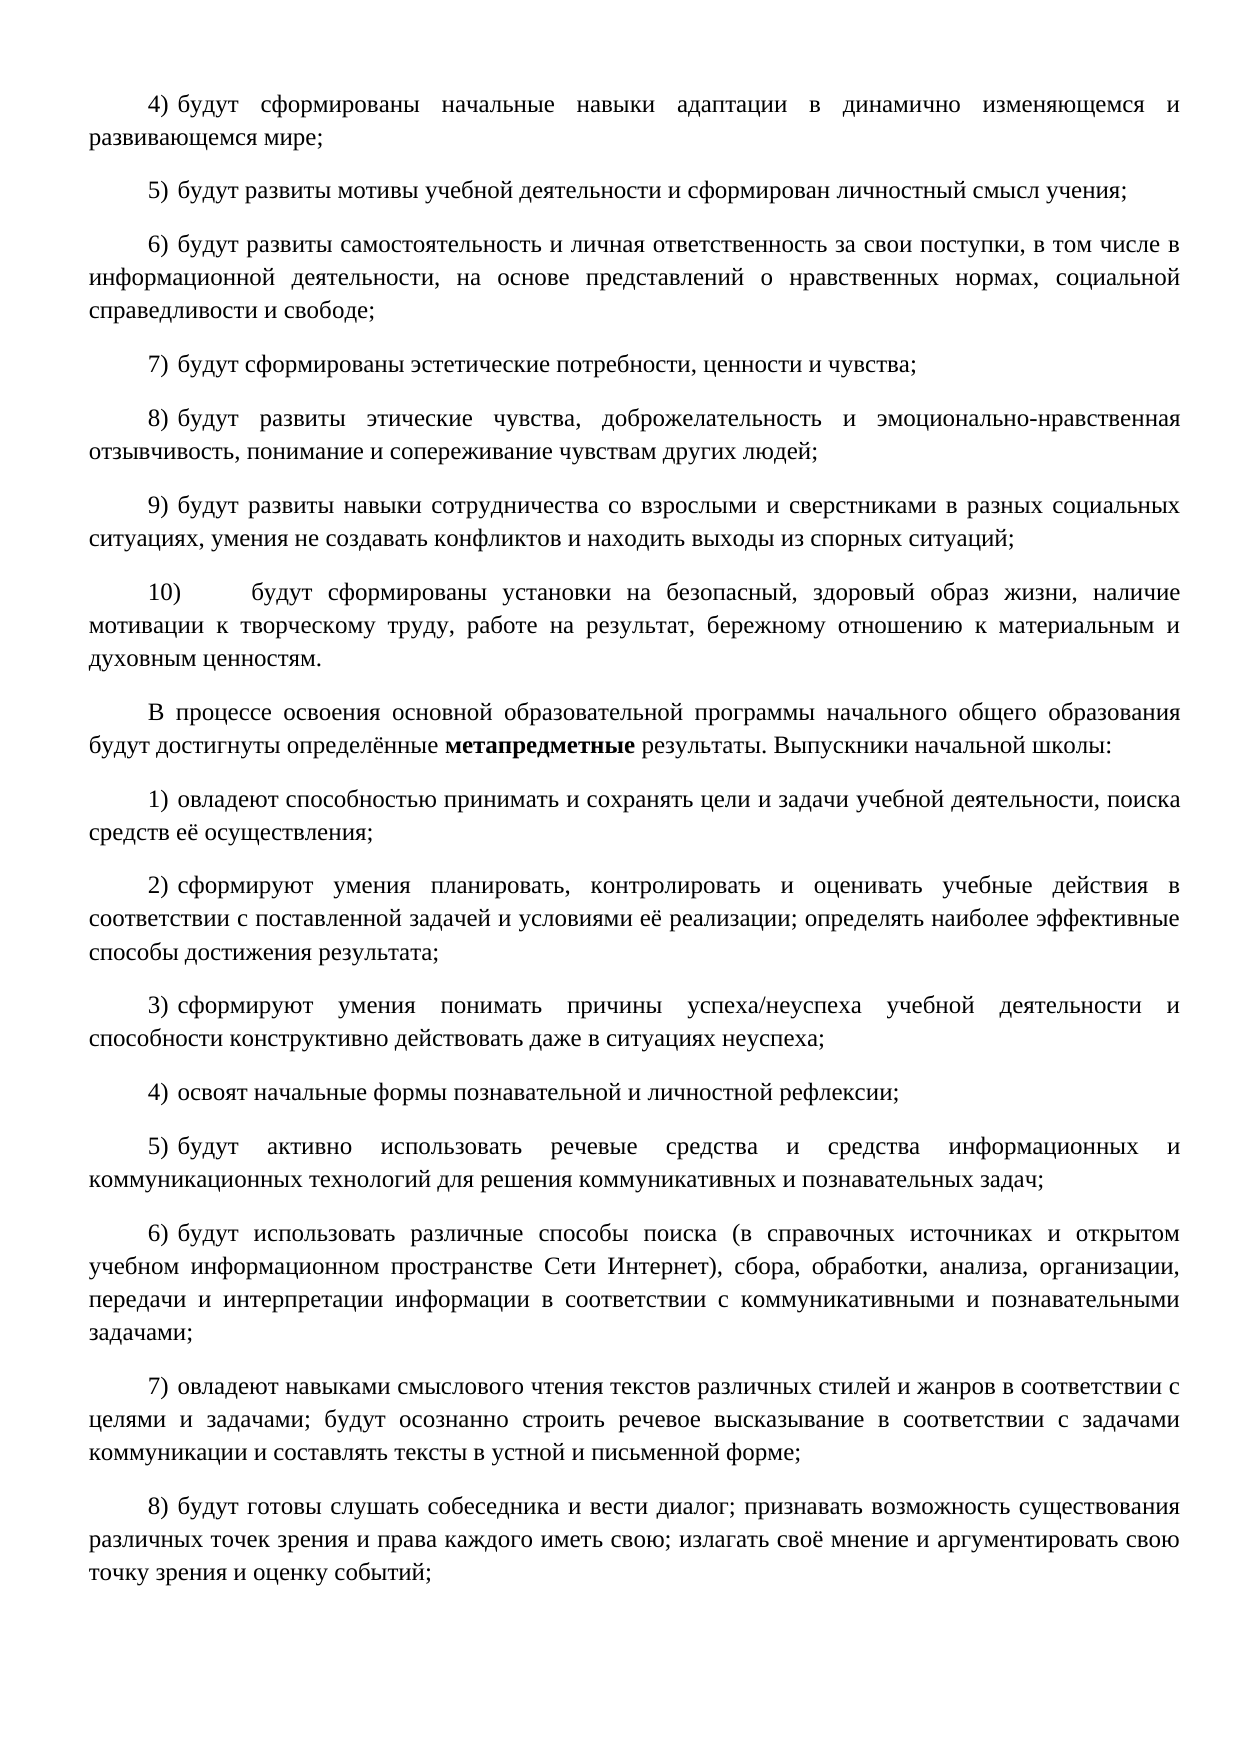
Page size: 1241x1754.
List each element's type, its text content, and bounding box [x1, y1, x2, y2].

list будут развиты мотивы учебной деятельности и сформирован личностный смысл учения; [88, 176, 1181, 204]
list будут развиты самостоятельность и личная ответственность за свои поступки, в том числе в информационной деятельности, на основе представлений о нравственных нормах, социальной справедливости и свободе; [88, 229, 1181, 324]
list будут развиты этические чувства, доброжелательность и эмоционально-нравственная отзывчивость, понимание и сопереживание чувствам других людей; [88, 403, 1181, 465]
text В процессе освоения основной образовательной программы начального общего образования будут достигнуты определённые метапредметные результаты. Выпускники начальной школы: [88, 697, 1181, 758]
list будут сформированы эстетические потребности, ценности и чувства; [88, 349, 1181, 378]
list будут активно использовать речевые средства и средства информационных и коммуникационных технологий для решения коммуникативных и познавательных задач; [88, 1131, 1181, 1193]
list будут использовать различные способы поиска (в справочных источниках и открытом учебном информационном пространстве Сети Интернет), сбора, обработки, анализа, организации, передачи и интерпретации информации в соответствии с коммуникативными и познавательными задачами; [88, 1218, 1181, 1346]
list сформируют умения планировать, контролировать и оценивать учебные действия в соответствии с поставленной задачей и условиями её реализации; определять наиболее эффективные способы достижения результата; [88, 871, 1181, 965]
list сформируют умения понимать причины успеха/неуспеха учебной деятельности и способности конструктивно действовать даже в ситуациях неуспеха; [88, 990, 1181, 1052]
list будут развиты навыки сотрудничества со взрослыми и сверстниками в разных социальных ситуациях, умения не создавать конфликтов и находить выходы из спорных ситуаций; [88, 490, 1181, 552]
list овладеют способностью принимать и сохранять цели и задачи учебной деятельности, поиска средств её осуществления; [88, 784, 1181, 845]
list будут готовы слушать собеседника и вести диалог; признавать возможность существования различных точек зрения и права каждого иметь свою; излагать своё мнение и аргументировать свою точку зрения и оценку событий; [88, 1491, 1181, 1586]
list освоят начальные формы познавательной и личностной рефлексии; [88, 1077, 1181, 1106]
list будут сформированы установки на безопасный, здоровый образ жизни, наличие мотивации к творческому труду, работе на результат, бережному отношению к материальным и духовным ценностям. [88, 577, 1181, 672]
list будут сформированы начальные навыки адаптации в динамично изменяющемся и развивающемся мире; [88, 89, 1181, 150]
list овладеют навыками смыслового чтения текстов различных стилей и жанров в соответствии с целями и задачами; будут осознанно строить речевое высказывание в соответствии с задачами коммуникации и составлять тексты в устной и письменной форме; [88, 1371, 1181, 1466]
